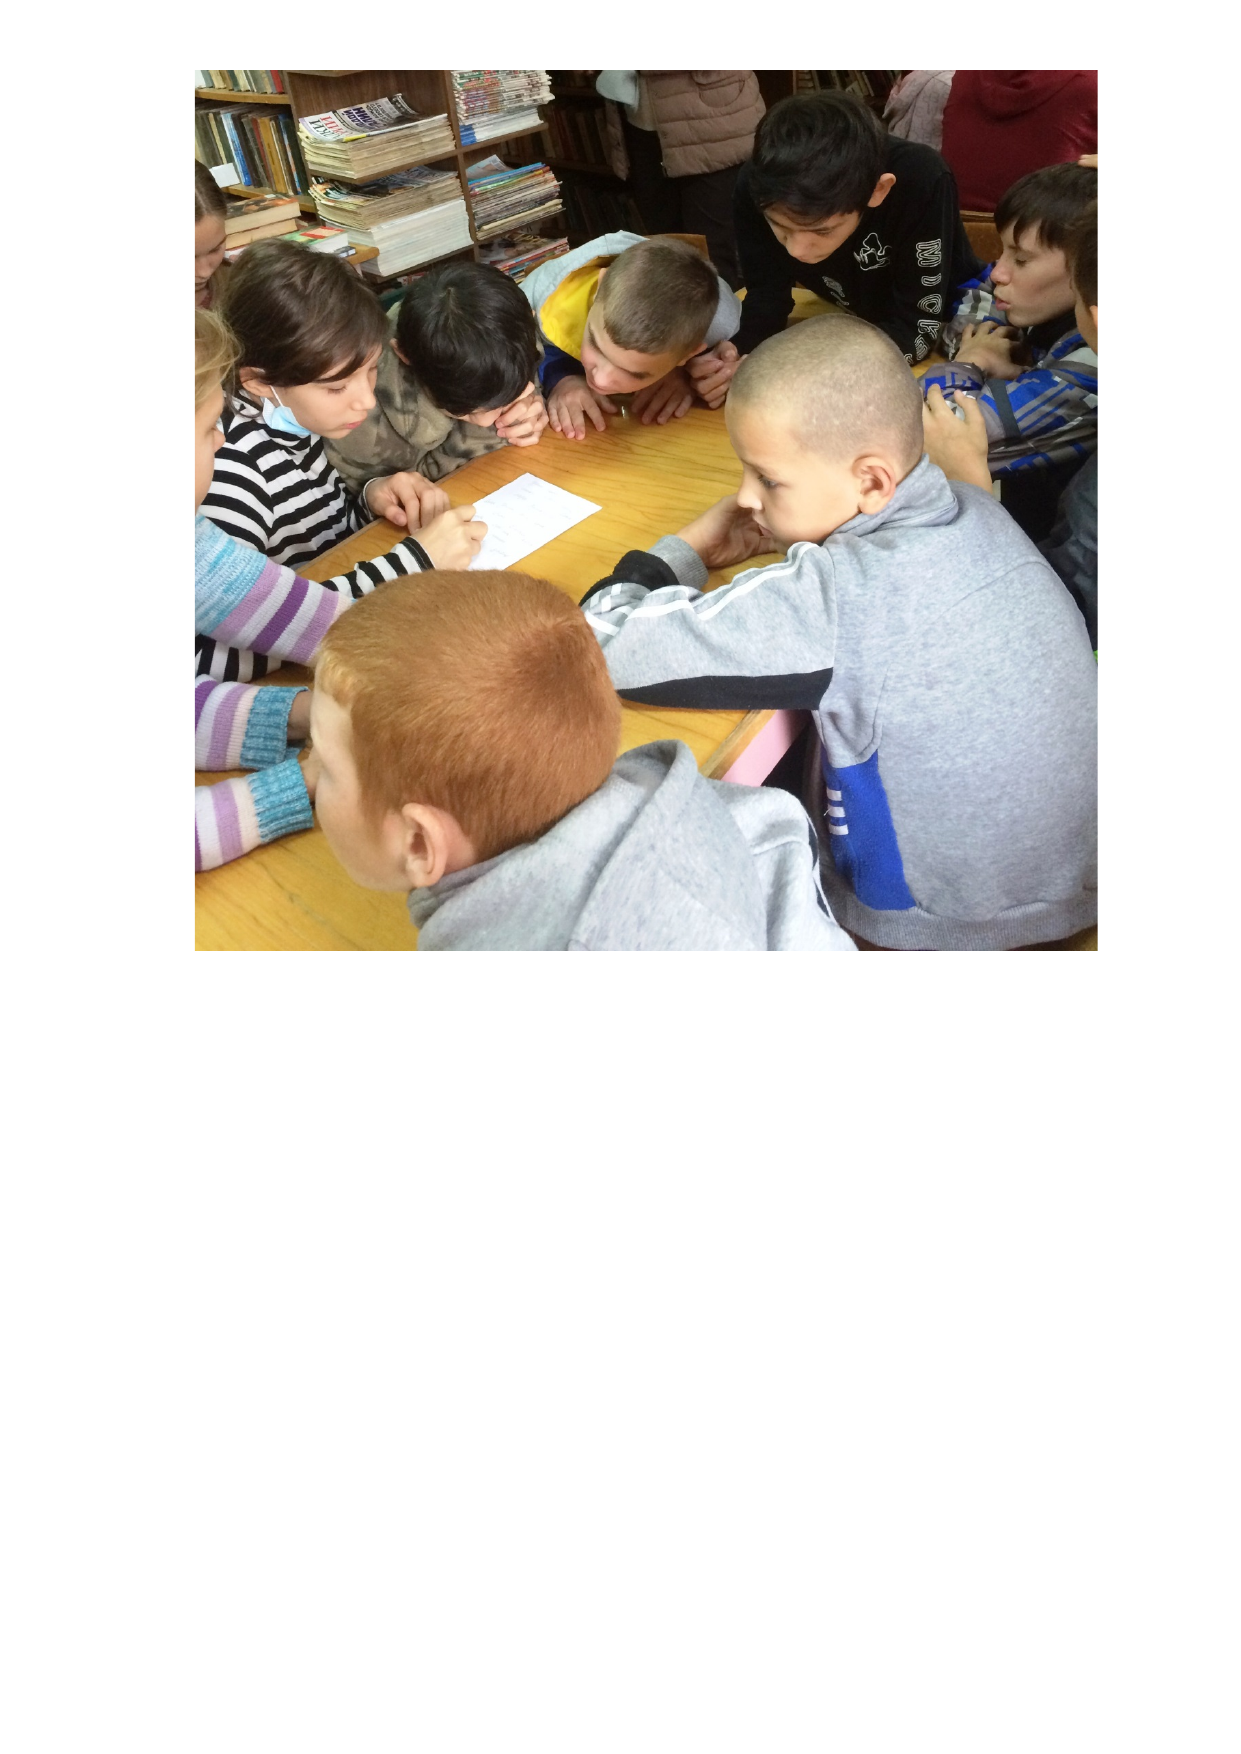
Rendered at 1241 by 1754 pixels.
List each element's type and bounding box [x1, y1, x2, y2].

picture [194, 70, 1098, 951]
